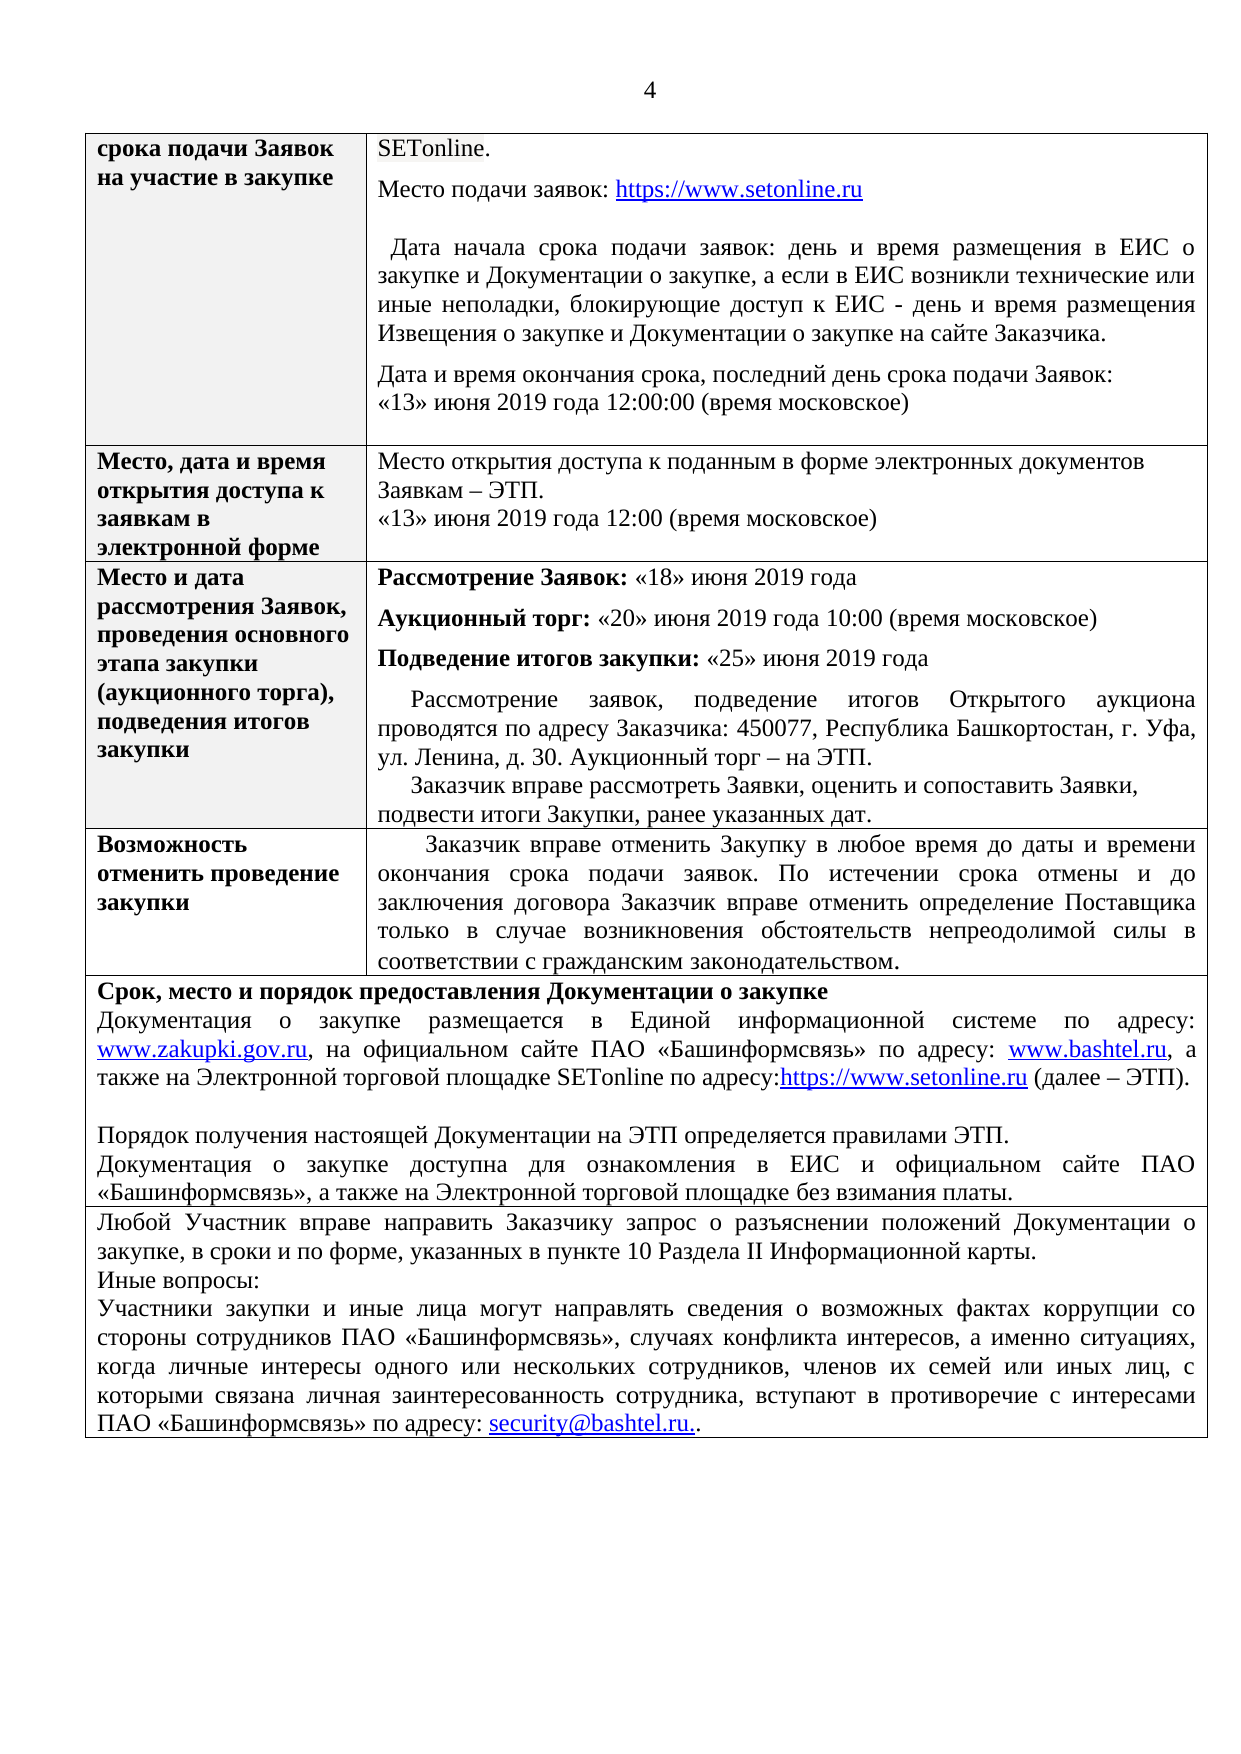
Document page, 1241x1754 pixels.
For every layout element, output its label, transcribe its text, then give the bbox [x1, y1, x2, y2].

table_cell Место открытия доступа к поданным в форме электронных документов Заявкам – ЭТП. «13» июня 2019 года 12:00 (время московское) [367, 446, 1207, 561]
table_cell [367, 134, 1207, 445]
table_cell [86, 134, 366, 445]
table_cell Возможность отменить проведение закупки [86, 829, 366, 975]
table_cell Место и дата рассмотрения Заявок, проведения основного этапа закупки (аукционного торга), подведения итогов закупки [86, 562, 366, 828]
table_cell Заказчик вправе отменить Закупку в любое время до даты и времени окончания срока подачи заявок. По истечении срока отмены и до заключения договора Заказчик вправе отменить определение Поставщика только в случае возникновения обстоятельств непреодолимой силы в соответствии с гражданским законодательством. [367, 829, 1207, 975]
table_cell Место, дата и время открытия доступа к заявкам в электронной форме [86, 446, 366, 561]
table_cell Срок, место и порядок предоставления Документации о закупке Документация о закупке размещается в Единой информационной системе по адресу: www.zakupki.gov.ru, на официальном сайте ПАО «Башинформсвязь» по адресу: www.bashtel.ru, а также на Электронной торговой площадке SETonline по адресу: (далее – ЭТП). Порядок получения настоящей Документации на ЭТП определяется правилами ЭТП. Документация о закупке доступна для ознакомления в ЕИС и официальном сайте ПАО «Башинформсвязь», а также на Электронной торговой площадке без взимания платы. [86, 976, 1207, 1206]
table_cell Любой Участник вправе направить Заказчику запрос о разъяснении положений Документации о закупке, в сроки и по форме, указанных в пункте 10 Раздела II Информационной карты. Иные вопросы: Участники закупки и иные лица могут направлять сведения о возможных фактах коррупции со стороны сотрудников ПАО «Башинформсвязь», случаях конфликта интересов, а именно ситуациях, когда личные интересы одного или нескольких сотрудников, членов их семей или иных лиц, с которыми связана личная заинтересованность сотрудника, вступают в противоречие с интересами ПАО «Башинформсвязь» по адресу: security@bashtel.ru.. [86, 1207, 1207, 1437]
table_cell Рассмотрение Заявок: Аукционный торг: 10:00 (время московское) Подведение итогов закупки: Рассмотрение заявок, подведение итогов Открытого аукциона проводятся по адресу Заказчика: 450077, Республика Башкортостан, г. Уфа, ул. Ленина, д. 30. Аукционный торг – на ЭТП. Заказчик вправе рассмотреть Заявки, оценить и сопоставить Заявки, подвести итоги Закупки, ранее указанных дат. [367, 562, 1207, 828]
